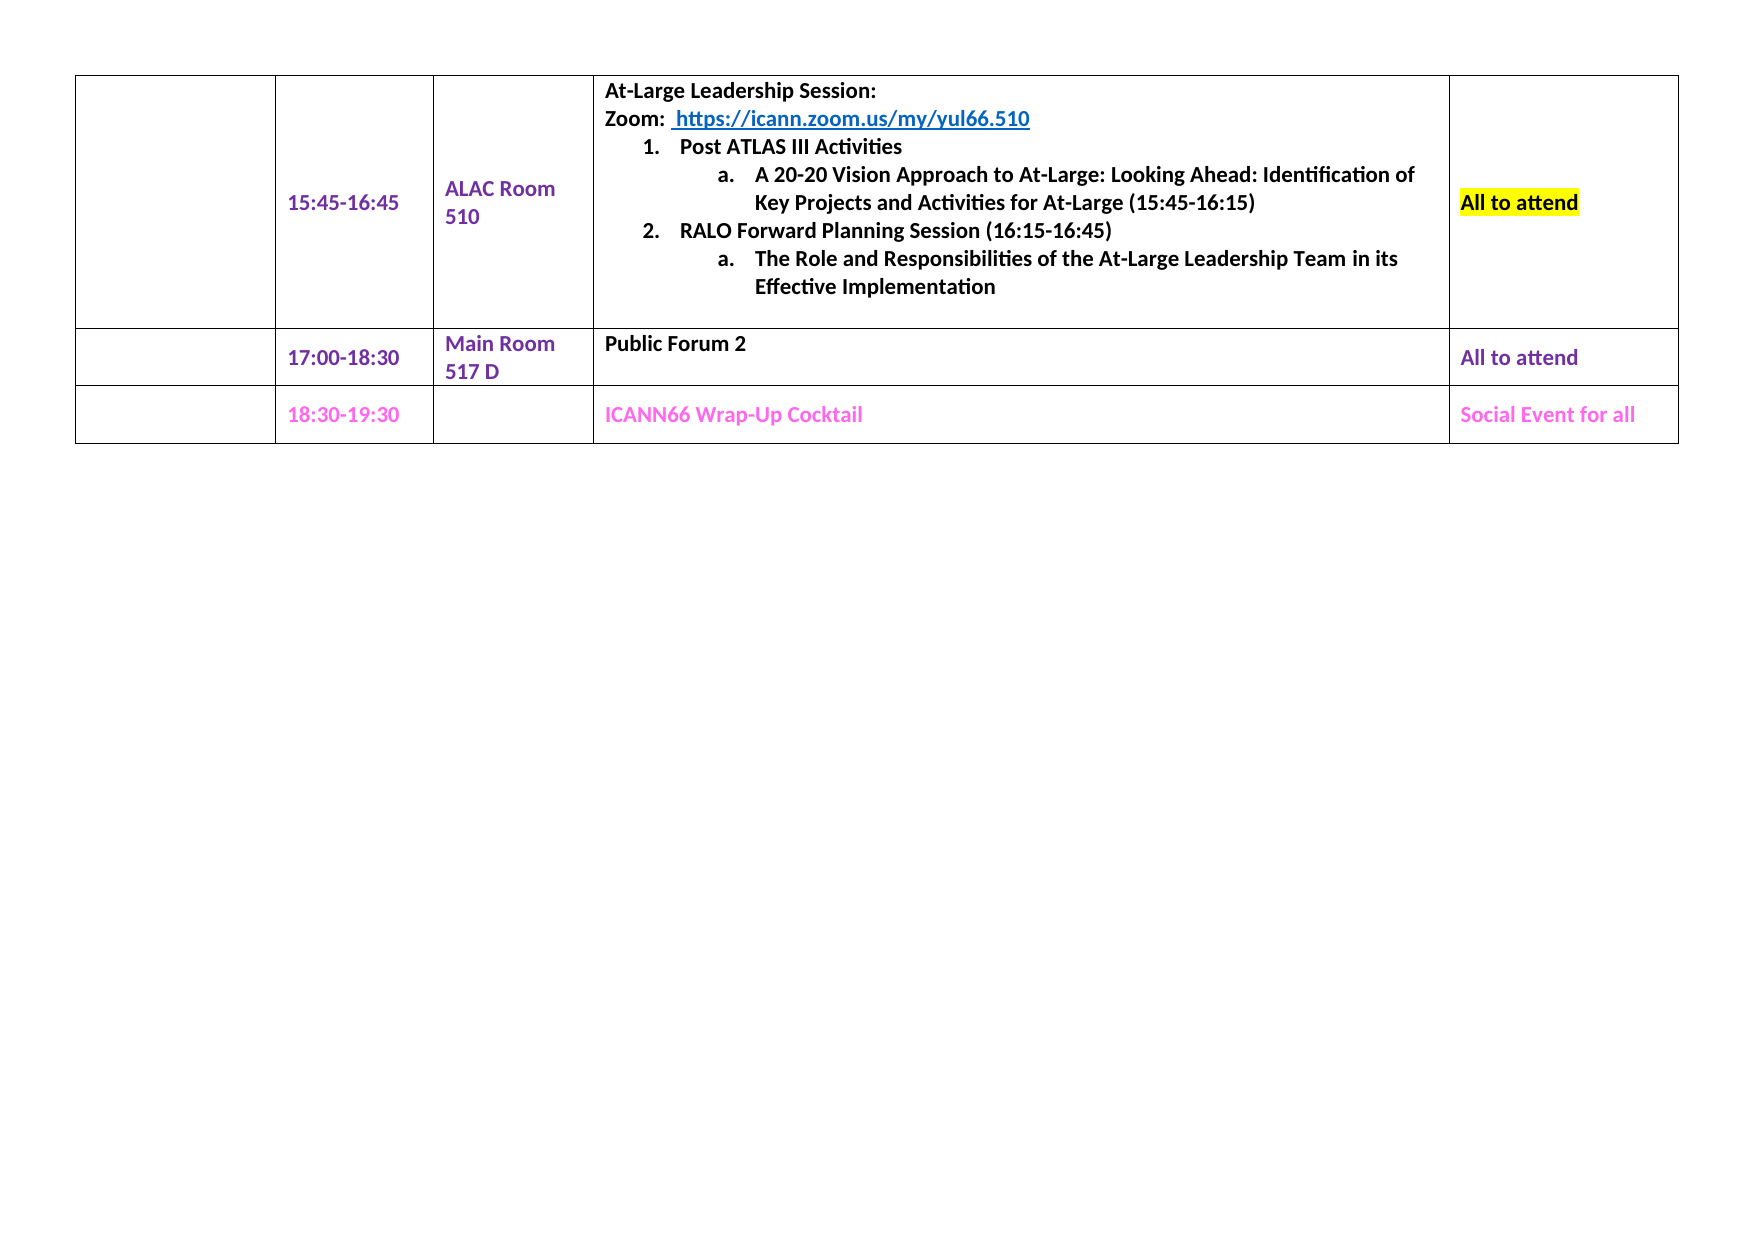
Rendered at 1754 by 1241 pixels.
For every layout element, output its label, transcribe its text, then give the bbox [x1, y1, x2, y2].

table_cell [76, 329, 275, 385]
table_cell [76, 76, 275, 328]
table_cell ICANN66 Wrap-Up Cocktail [594, 386, 1449, 443]
table_cell All to attend [1450, 329, 1678, 385]
table_cell Social Event for all [1450, 386, 1678, 443]
table_cell Public Forum 2 [594, 329, 1449, 385]
table_cell All to attend [1450, 76, 1678, 328]
table_cell 18:30-19:30 [276, 386, 433, 443]
table_cell At-Large Leadership Session: Zoom: https://icann.zoom.us/my/yul66.510 Post ATLAS III Activities A 20-20 Vision Approach to At-Large: Looking Ahead: Identification of Key Projects and Activities for At-Large (15:45-16:15) RALO Forward Planning Session (16:15-16:45) The Role and Responsibilities of the At-Large Leadership Team in its Effective Implementation [594, 76, 1449, 328]
table_cell 15:45-16:45 [276, 76, 433, 328]
table_cell Main Room 517 D [499, 329, 593, 385]
table_cell ALAC Room 510 [434, 76, 593, 328]
table_cell 17:00-18:30 [276, 329, 433, 385]
table_cell [76, 386, 275, 443]
table_cell [434, 386, 593, 443]
